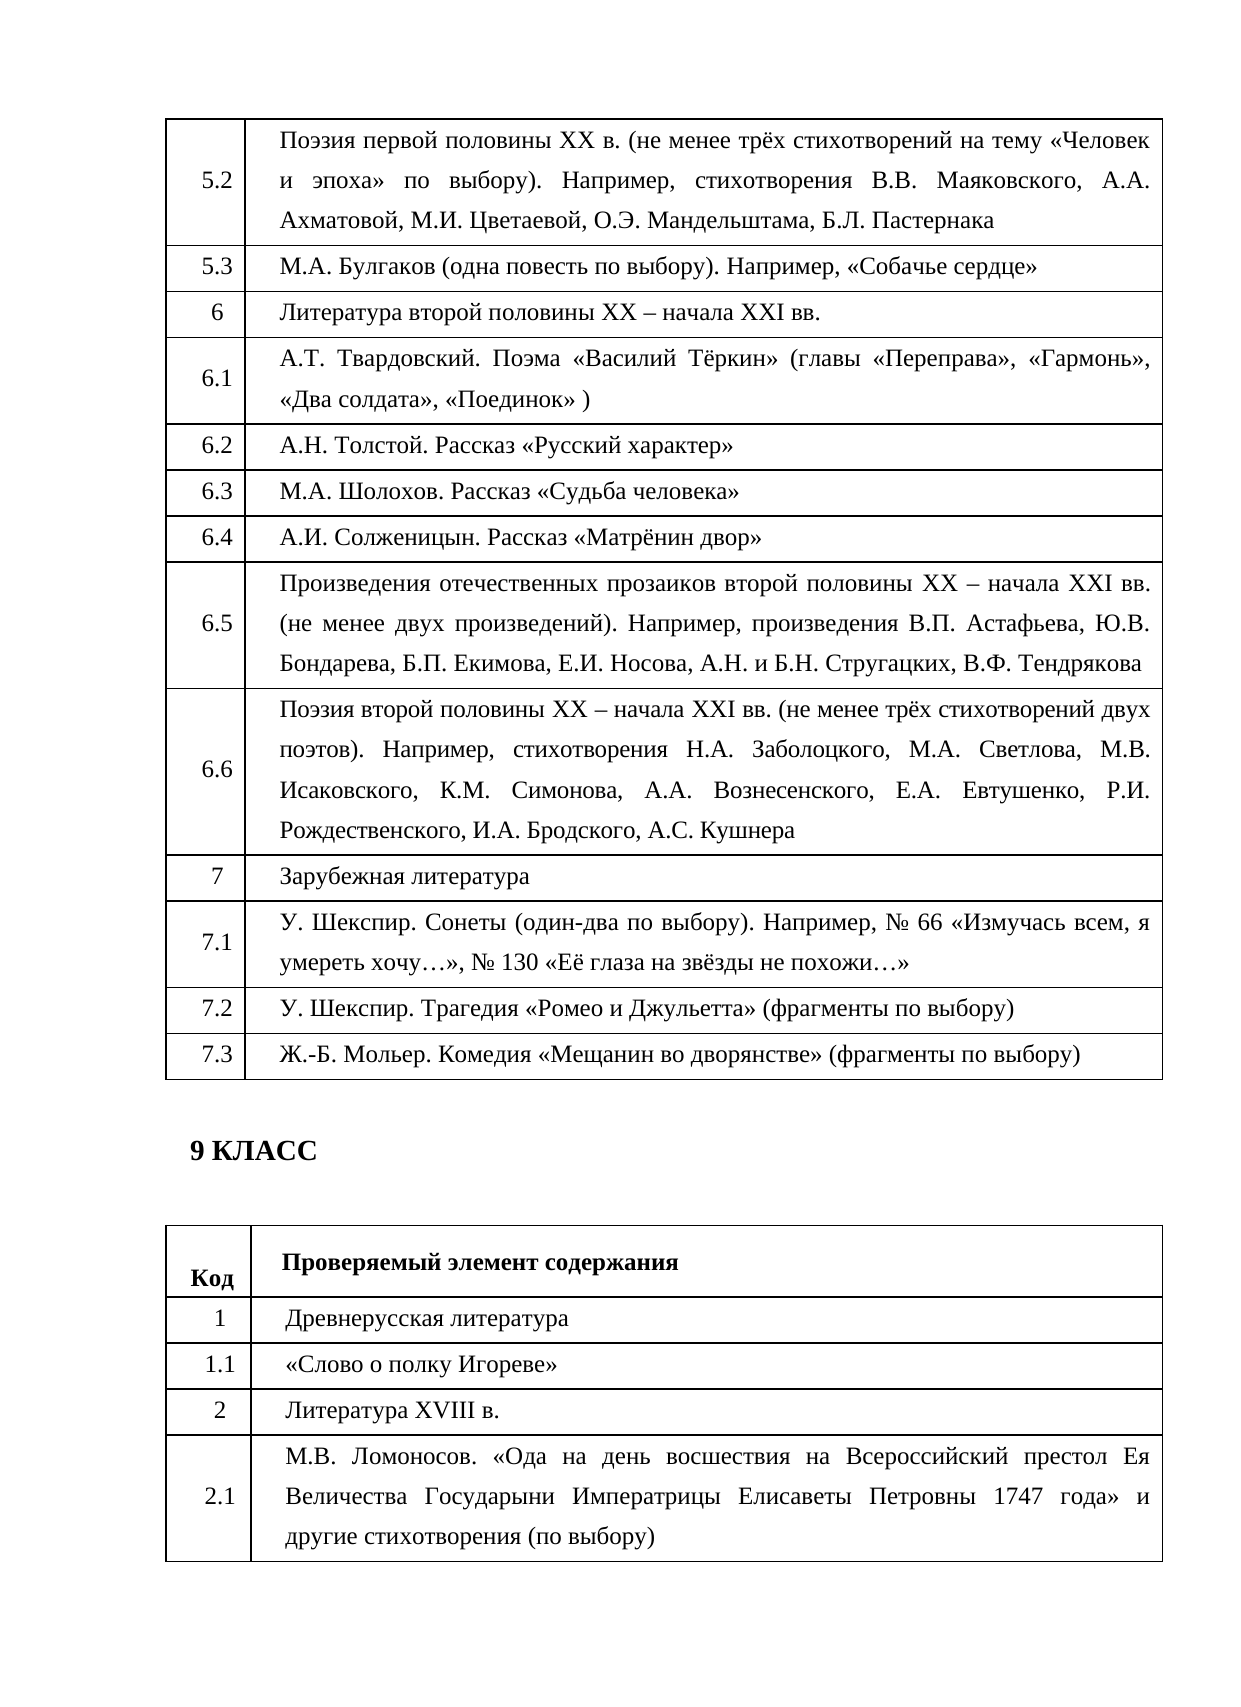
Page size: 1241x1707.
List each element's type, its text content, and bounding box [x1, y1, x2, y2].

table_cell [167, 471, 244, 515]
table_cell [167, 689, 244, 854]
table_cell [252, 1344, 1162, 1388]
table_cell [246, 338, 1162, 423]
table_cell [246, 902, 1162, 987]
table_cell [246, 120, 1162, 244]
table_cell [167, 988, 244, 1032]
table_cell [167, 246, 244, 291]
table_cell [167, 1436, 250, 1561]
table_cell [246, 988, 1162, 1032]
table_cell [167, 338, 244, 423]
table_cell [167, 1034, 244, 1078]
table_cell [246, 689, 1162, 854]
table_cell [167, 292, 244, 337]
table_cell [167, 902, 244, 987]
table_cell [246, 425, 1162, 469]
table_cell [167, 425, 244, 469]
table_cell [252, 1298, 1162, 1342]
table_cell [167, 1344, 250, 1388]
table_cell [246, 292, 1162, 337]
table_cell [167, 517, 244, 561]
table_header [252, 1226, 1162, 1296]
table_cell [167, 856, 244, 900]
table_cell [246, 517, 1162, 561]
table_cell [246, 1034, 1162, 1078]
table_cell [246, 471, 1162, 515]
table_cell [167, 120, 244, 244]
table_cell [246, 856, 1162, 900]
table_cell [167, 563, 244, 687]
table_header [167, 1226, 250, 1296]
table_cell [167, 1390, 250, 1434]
text 9 КЛАСС [190, 1133, 1152, 1167]
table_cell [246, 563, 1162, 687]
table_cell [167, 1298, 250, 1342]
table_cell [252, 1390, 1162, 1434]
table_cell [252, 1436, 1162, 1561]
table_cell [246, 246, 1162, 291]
